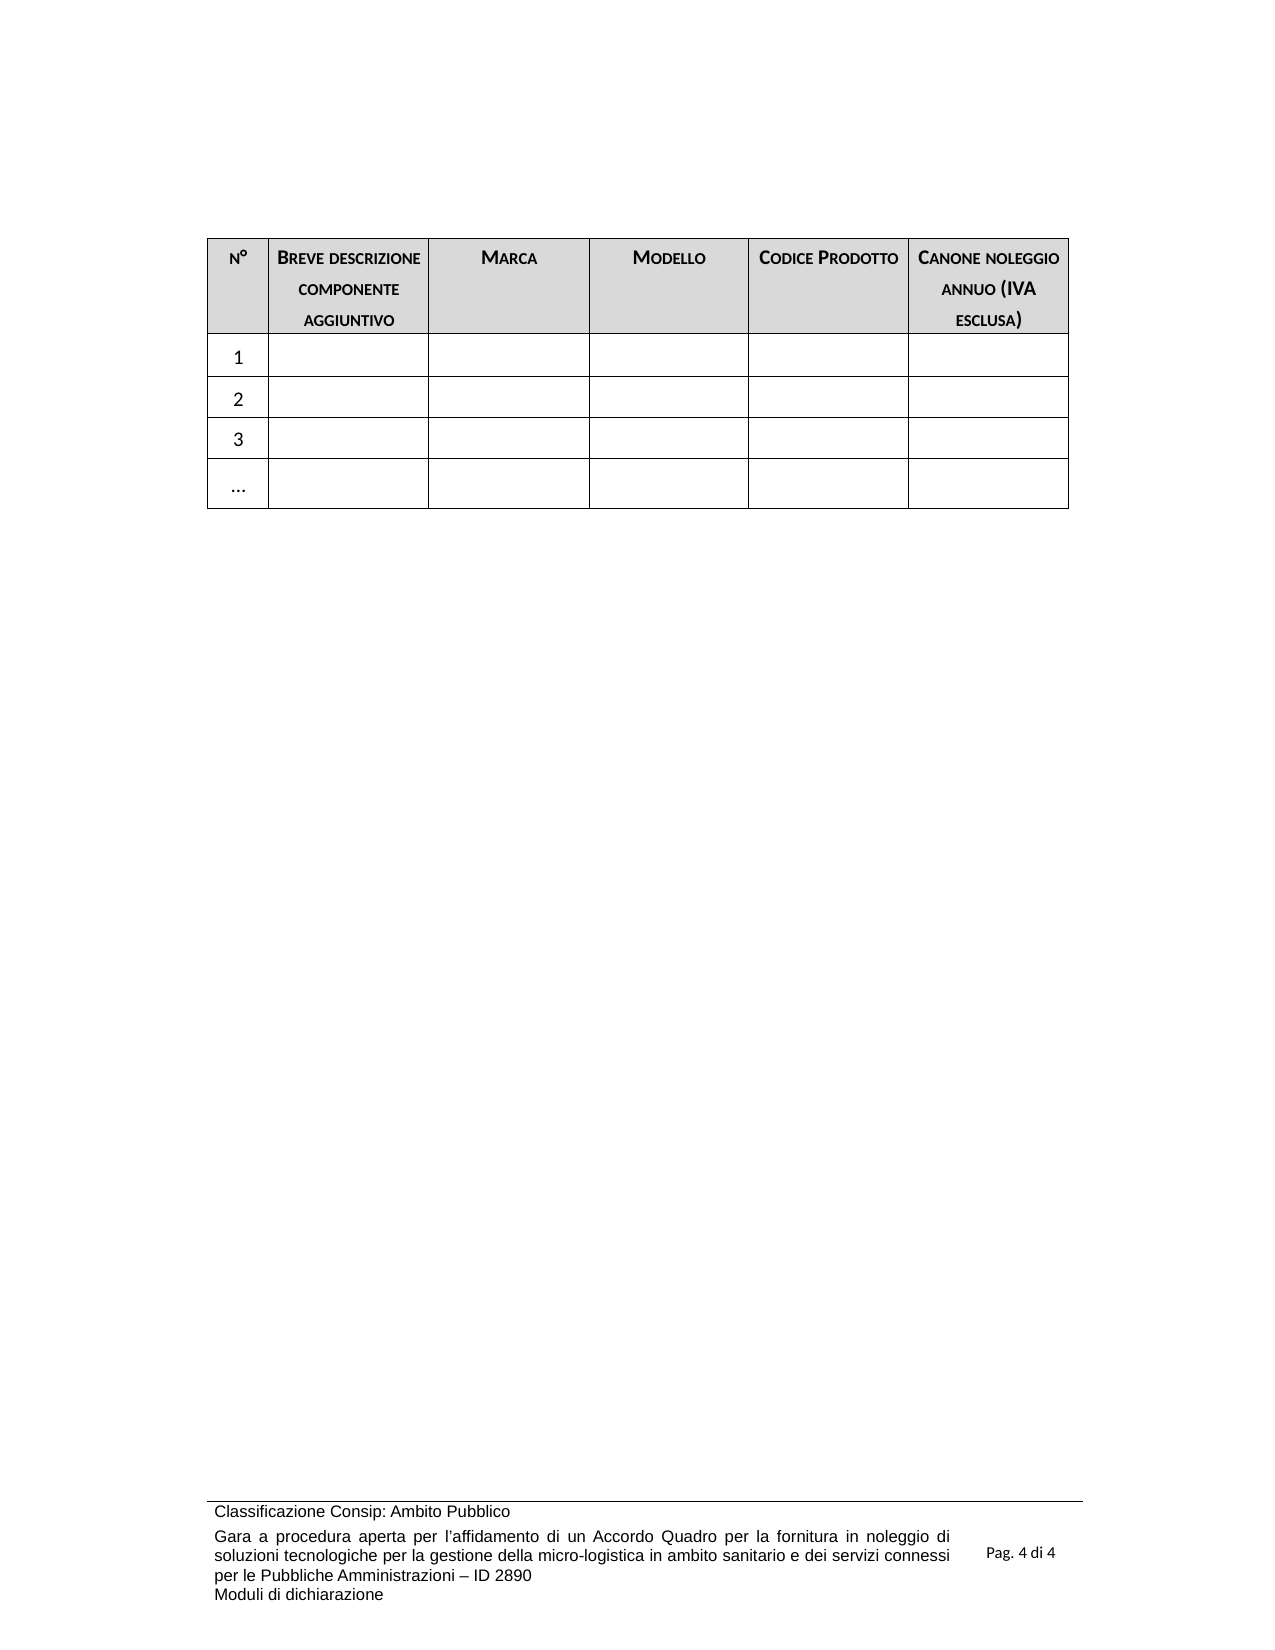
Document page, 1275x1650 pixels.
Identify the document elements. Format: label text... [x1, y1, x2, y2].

table_header n° [208, 239, 268, 333]
table_header Marca [429, 239, 589, 333]
table_cell [590, 377, 748, 417]
table_cell [269, 459, 428, 508]
table_cell [749, 334, 908, 376]
table_cell [909, 418, 1068, 457]
table_header Canone noleggio annuo (IVA esclusa) [909, 239, 1068, 333]
table_cell [269, 377, 428, 417]
table_cell [429, 334, 589, 376]
table_header Codice Prodotto [749, 239, 908, 333]
table_cell [749, 377, 908, 417]
table_cell [269, 334, 428, 376]
table_cell 1 [208, 334, 268, 376]
table_cell [909, 377, 1068, 417]
table_cell [590, 418, 748, 457]
table_cell [909, 459, 1068, 508]
table_cell [269, 418, 428, 457]
table_cell [429, 418, 589, 457]
table_cell 3 [208, 418, 268, 457]
table_cell [749, 459, 908, 508]
table_header Modello [590, 239, 748, 333]
table_cell [749, 418, 908, 457]
table_cell … [208, 459, 268, 508]
table_cell [909, 334, 1068, 376]
table_cell [590, 459, 748, 508]
table_header Breve descrizione componente aggiuntivo [269, 239, 428, 333]
table_cell [429, 377, 589, 417]
table_cell [590, 334, 748, 376]
table_cell 2 [208, 377, 268, 417]
table_cell [429, 459, 589, 508]
